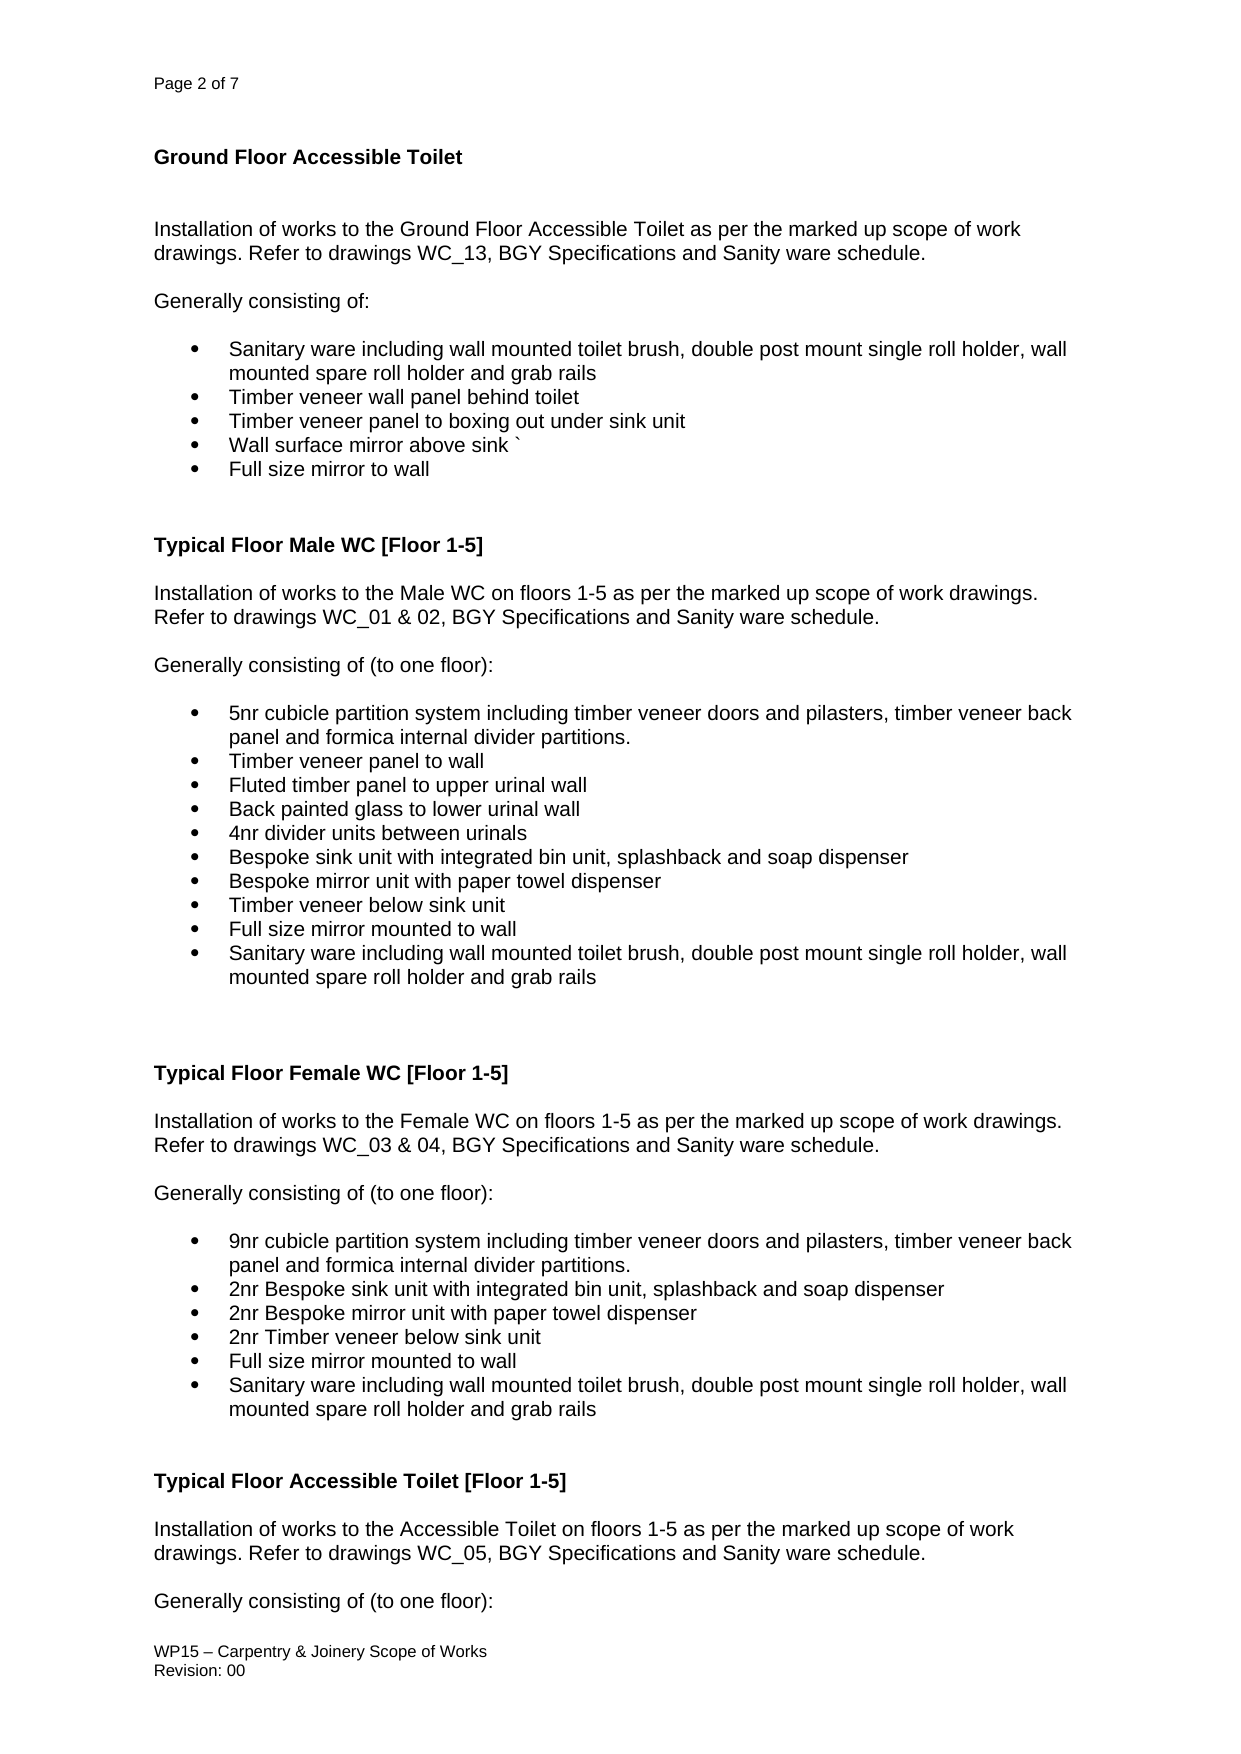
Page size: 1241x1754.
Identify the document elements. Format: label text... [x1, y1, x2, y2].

list Timber veneer panel to wall [191, 749, 1087, 773]
list Fluted timber panel to upper urinal wall [191, 773, 1087, 797]
list 2nr Bespoke sink unit with integrated bin unit, splashback and soap dispenser [191, 1277, 1087, 1301]
list Sanitary ware including wall mounted toilet brush, double post mount single roll holder, wall mounted spare roll holder and grab rails [191, 941, 1087, 989]
text Generally consisting of (to one floor): [153, 1589, 1087, 1613]
list Back painted glass to lower urinal wall [191, 797, 1087, 821]
list 5nr cubicle partition system including timber veneer doors and pilasters, timber veneer back panel and formica internal divider partitions. [191, 701, 1087, 749]
list 4nr divider units between urinals [191, 821, 1087, 845]
text Installation of works to the Male WC on floors 1-5 as per the marked up scope of work drawings. Refer to drawings WC_01 & 02, BGY Specifications and Sanity ware schedule. [153, 581, 1087, 629]
list 2nr Timber veneer below sink unit [191, 1325, 1087, 1349]
list Timber veneer below sink unit [191, 893, 1087, 917]
list Bespoke mirror unit with paper towel dispenser [191, 869, 1087, 893]
text Typical Floor Male WC [Floor 1-5] [153, 533, 1087, 557]
list Timber veneer panel to boxing out under sink unit [191, 409, 1087, 433]
text Installation of works to the Accessible Toilet on floors 1-5 as per the marked up scope of work drawings. Refer to drawings WC_05, BGY Specifications and Sanity ware schedule. [153, 1517, 1087, 1565]
list Bespoke sink unit with integrated bin unit, splashback and soap dispenser [191, 845, 1087, 869]
list Sanitary ware including wall mounted toilet brush, double post mount single roll holder, wall mounted spare roll holder and grab rails [191, 337, 1087, 385]
text Generally consisting of: [153, 289, 1087, 313]
text Installation of works to the Female WC on floors 1-5 as per the marked up scope of work drawings. Refer to drawings WC_03 & 04, BGY Specifications and Sanity ware schedule. [153, 1109, 1087, 1157]
list Full size mirror to wall [191, 457, 1087, 481]
list Sanitary ware including wall mounted toilet brush, double post mount single roll holder, wall mounted spare roll holder and grab rails [191, 1373, 1087, 1421]
list 2nr Bespoke mirror unit with paper towel dispenser [191, 1301, 1087, 1325]
list Full size mirror mounted to wall [191, 1349, 1087, 1373]
text Typical Floor Female WC [Floor 1-5] [153, 1061, 1087, 1085]
text Installation of works to the Ground Floor Accessible Toilet as per the marked up scope of work drawings. Refer to drawings WC_13, BGY Specifications and Sanity ware schedule. [153, 217, 1087, 265]
list Timber veneer wall panel behind toilet [191, 385, 1087, 409]
list 9nr cubicle partition system including timber veneer doors and pilasters, timber veneer back panel and formica internal divider partitions. [191, 1229, 1087, 1277]
text Generally consisting of (to one floor): [153, 653, 1087, 677]
text Ground Floor Accessible Toilet [153, 145, 1087, 169]
text Typical Floor Accessible Toilet [Floor 1-5] [153, 1469, 1087, 1493]
list Wall surface mirror above sink ` [191, 433, 1087, 457]
list Full size mirror mounted to wall [191, 917, 1087, 941]
text Generally consisting of (to one floor): [153, 1181, 1087, 1205]
